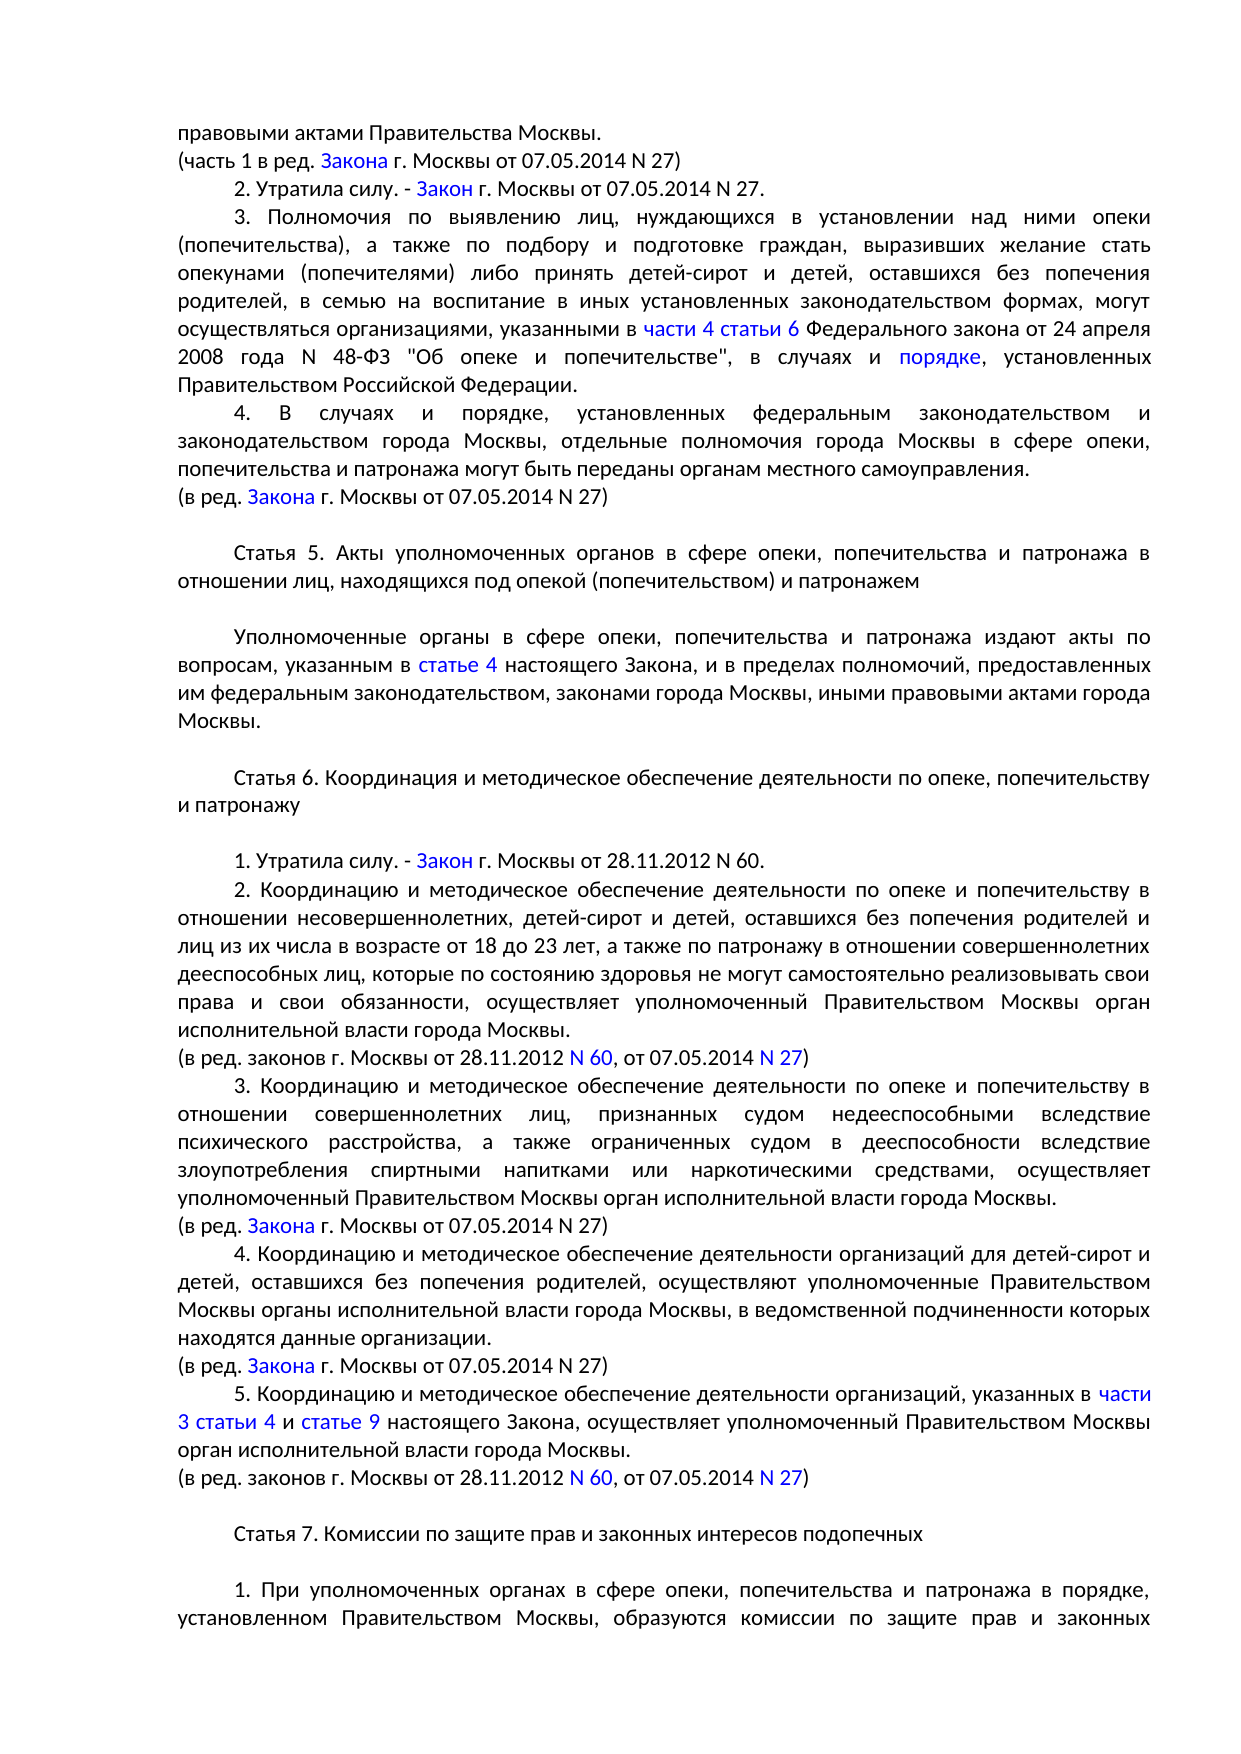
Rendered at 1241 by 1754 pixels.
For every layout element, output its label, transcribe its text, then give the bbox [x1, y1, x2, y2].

text 4. В случаях и порядке, установленных федеральным законодательством и законодательством города Москвы, отдельные полномочия города Москвы в сфере опеки, попечительства и патронажа могут быть переданы органам местного самоуправления. [177, 398, 1152, 482]
text (в ред. Закона г. Москвы от 07.05.2014 N 27) [177, 1211, 1152, 1239]
text 2. Координацию и методическое обеспечение деятельности по опеке и попечительству в отношении несовершеннолетних, детей-сирот и детей, оставшихся без попечения родителей и лиц из их числа в возрасте от 18 до 23 лет, а также по патронажу в отношении совершеннолетних дееспособных лиц, которые по состоянию здоровья не могут самостоятельно реализовывать свои права и свои обязанности, осуществляет уполномоченный Правительством Москвы орган исполнительной власти города Москвы. [177, 875, 1152, 1043]
text 2. Утратила силу. - Закон г. Москвы от 07.05.2014 N 27. [177, 174, 1152, 202]
text Статья 6. Координация и методическое обеспечение деятельности по опеке, попечительству и патронажу [177, 763, 1152, 819]
text 1. Утратила силу. - Закон г. Москвы от 28.11.2012 N 60. [177, 847, 1152, 875]
text 5. Координацию и методическое обеспечение деятельности организаций, указанных в части 3 статьи 4 и статье 9 настоящего Закона, осуществляет уполномоченный Правительством Москвы орган исполнительной власти города Москвы. [177, 1379, 1152, 1463]
text 3. Координацию и методическое обеспечение деятельности по опеке и попечительству в отношении совершеннолетних лиц, признанных судом недееспособными вследствие психического расстройства, а также ограниченных судом в дееспособности вследствие злоупотребления спиртными напитками или наркотическими средствами, осуществляет уполномоченный Правительством Москвы орган исполнительной власти города Москвы. [177, 1071, 1152, 1211]
text Статья 5. Акты уполномоченных органов в сфере опеки, попечительства и патронажа в отношении лиц, находящихся под опекой (попечительством) и патронажем [177, 538, 1152, 594]
text (в ред. Закона г. Москвы от 07.05.2014 N 27) [177, 482, 1152, 510]
text (в ред. законов г. Москвы от 28.11.2012 N 60, от 07.05.2014 N 27) [177, 1043, 1152, 1071]
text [177, 1575, 1152, 1631]
text (в ред. Закона г. Москвы от 07.05.2014 N 27) [177, 1351, 1152, 1379]
text 4. Координацию и методическое обеспечение деятельности организаций для детей-сирот и детей, оставшихся без попечения родителей, осуществляют уполномоченные Правительством Москвы органы исполнительной власти города Москвы, в ведомственной подчиненности которых находятся данные организации. [177, 1239, 1152, 1351]
text Статья 7. Комиссии по защите прав и законных интересов подопечных [177, 1519, 1152, 1547]
text 3. Полномочия по выявлению лиц, нуждающихся в установлении над ними опеки (попечительства), а также по подбору и подготовке граждан, выразивших желание стать опекунами (попечителями) либо принять детей-сирот и детей, оставшихся без попечения родителей, в семью на воспитание в иных установленных законодательством формах, могут осуществляться организациями, указанными в части 4 статьи 6 Федерального закона от 24 апреля 2008 года N 48-ФЗ "Об опеке и попечительстве", в случаях и порядке, установленных Правительством Российской Федерации. [177, 202, 1152, 398]
text (в ред. законов г. Москвы от 28.11.2012 N 60, от 07.05.2014 N 27) [177, 1463, 1152, 1491]
text (часть 1 в ред. Закона г. Москвы от 07.05.2014 N 27) [177, 146, 1152, 174]
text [177, 118, 1152, 146]
text Уполномоченные органы в сфере опеки, попечительства и патронажа издают акты по вопросам, указанным в статье 4 настоящего Закона, и в пределах полномочий, предоставленных им федеральным законодательством, законами города Москвы, иными правовыми актами города Москвы. [177, 622, 1152, 734]
